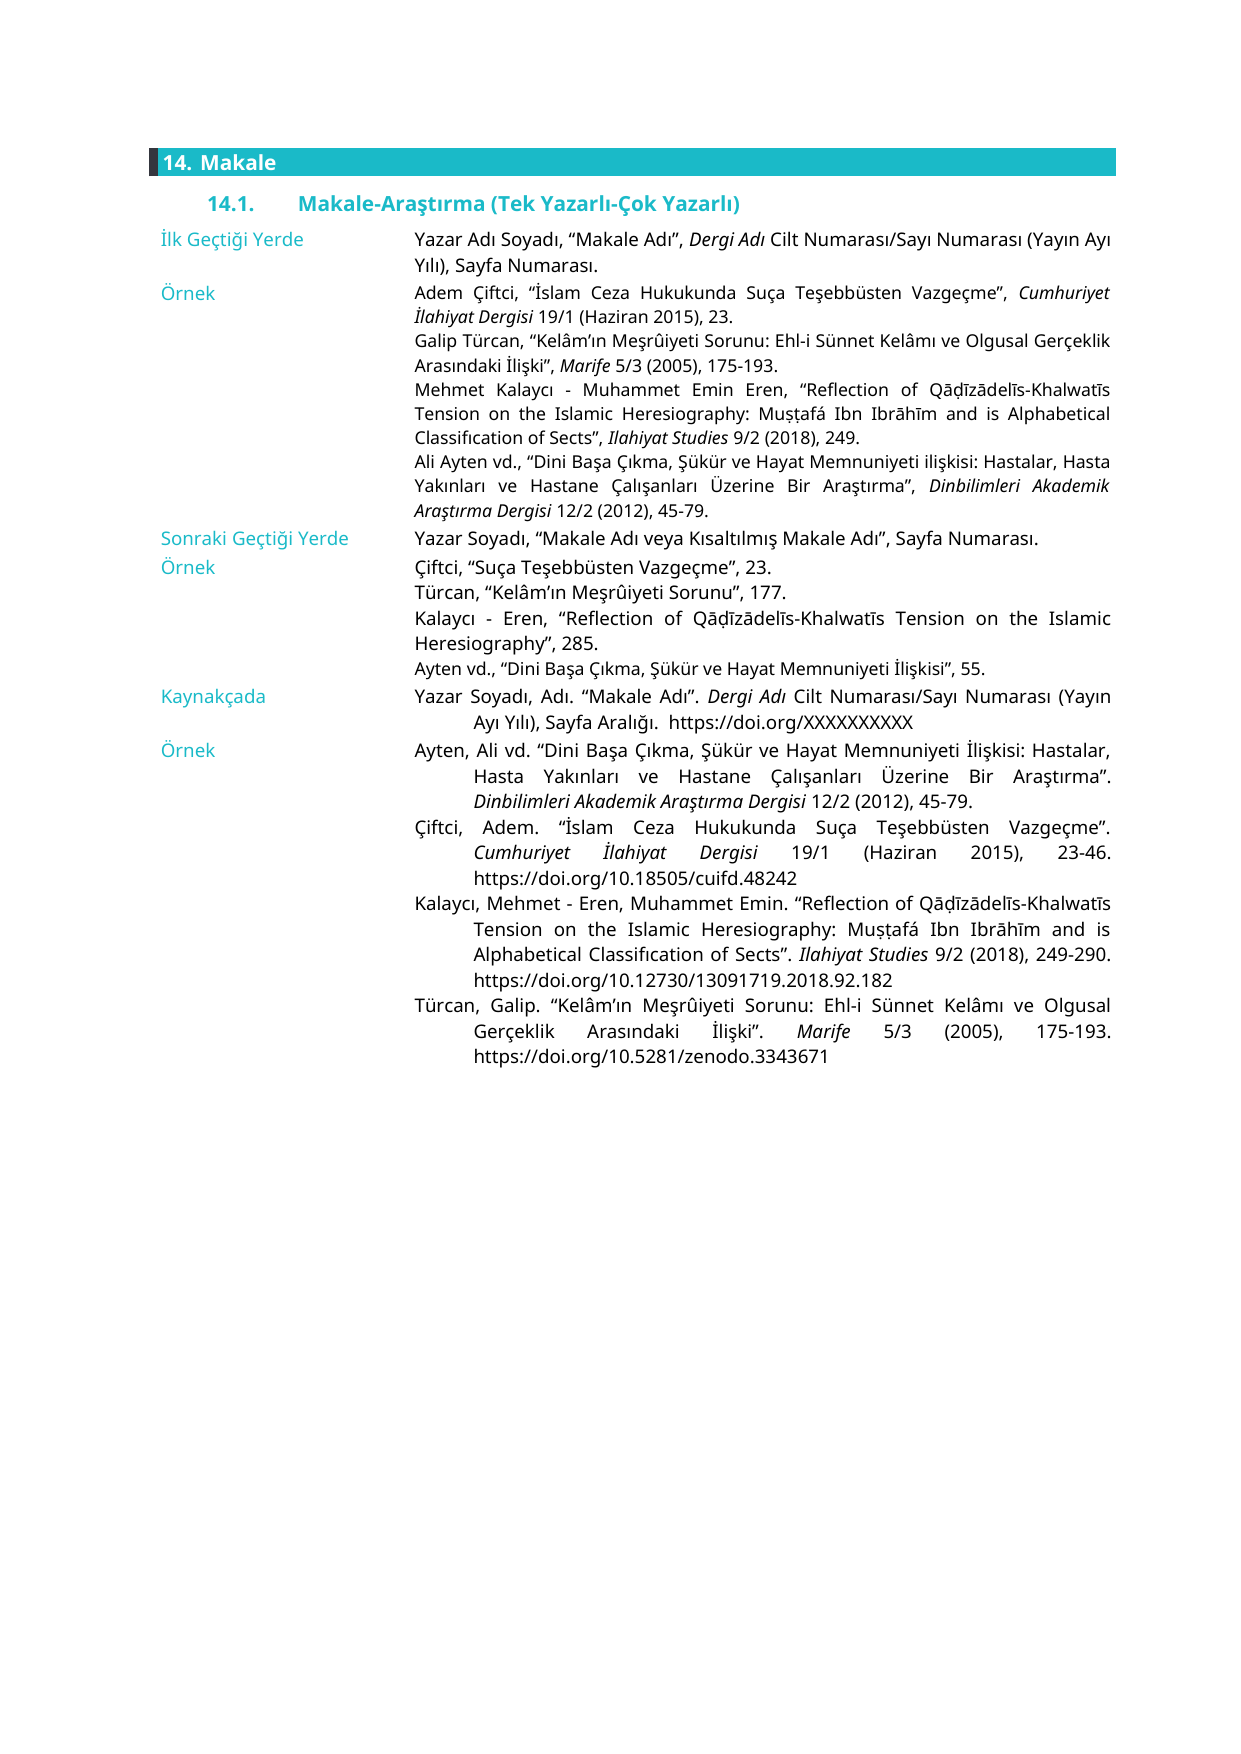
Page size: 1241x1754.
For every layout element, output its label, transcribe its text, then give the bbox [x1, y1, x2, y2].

table_cell Yazar Soyadı, “Makale Adı veya Kısaltılmış Makale Adı”, Sayfa Numarası. [405, 525, 1121, 551]
subtitle Makale [158, 148, 1116, 176]
table_cell Çiftci, “Suça Teşebbüsten Vazgeçme”, 23. Türcan, “Kelâm’ın Meşrûiyeti Sorunu”, 177. Kalaycı - Eren, “Reflection of Qāḍīzādelīs-Khalwatīs Tension on the Islamic Heresiography”, 285. Ayten vd., “Dini Başa Çıkma, Şükür ve Hayat Memnuniyeti İlişkisi”, 55. [405, 554, 1121, 680]
table_cell Örnek [151, 554, 402, 680]
table_header İlk Geçtiği Yerde [151, 226, 402, 277]
table_header Yazar Adı Soyadı, “Makale Adı”, Dergi Adı Cilt Numarası/Sayı Numarası (Yayın Ayı Yılı), Sayfa Numarası. [405, 226, 1121, 277]
table_cell Örnek [151, 738, 402, 1069]
table_cell Adem Çiftci, “İslam Ceza Hukukunda Suça Teşebbüsten Vazgeçme”, Cumhuriyet İlahiyat Dergisi 19/1 (Haziran 2015), 23. Galip Türcan, “Kelâm’ın Meşrûiyeti Sorunu: Ehl-i Sünnet Kelâmı ve Olgusal Gerçeklik Arasındaki İlişki”, Marife 5/3 (2005), 175-193. Mehmet Kalaycı - Muhammet Emin Eren, “Reflection of Qāḍīzādelīs-Khalwatīs Tension on the Islamic Heresiography: Muṣṭafá Ibn Ibrāhīm and is Alphabetical Classifıcation of Sects”, Ilahiyat Studies 9/2 (2018), 249. Ali Ayten vd., “Dini Başa Çıkma, Şükür ve Hayat Memnuniyeti ilişkisi: Hastalar, Hasta Yakınları ve Hastane Çalışanları Üzerine Bir Araştırma”, Dinbilimleri Akademik Araştırma Dergisi 12/2 (2012), 45-79. [405, 281, 1121, 522]
table_cell Sonraki Geçtiği Yerde [151, 525, 402, 551]
subtitle Makale-Araştırma (Tek Yazarlı-Çok Yazarlı) [207, 189, 1122, 217]
table_cell Kaynakçada [151, 684, 402, 734]
table_cell Örnek [151, 281, 402, 522]
table_cell Yazar Soyadı, Adı. “Makale Adı”. Dergi Adı Cilt Numarası/Sayı Numarası (Yayın Ayı Yılı), Sayfa Aralığı. https://doi.org/XXXXXXXXXX [405, 684, 1121, 734]
table_cell Ayten, Ali vd. “Dini Başa Çıkma, Şükür ve Hayat Memnuniyeti İlişkisi: Hastalar, Hasta Yakınları ve Hastane Çalışanları Üzerine Bir Araştırma”. Dinbilimleri Akademik Araştırma Dergisi 12/2 (2012), 45-79. Çiftci, Adem. “İslam Ceza Hukukunda Suça Teşebbüsten Vazgeçme”. Cumhuriyet İlahiyat Dergisi 19/1 (Haziran 2015), 23-46. https://doi.org/10.18505/cuifd.48242 Kalaycı, Mehmet - Eren, Muhammet Emin. “Reflection of Qāḍīzādelīs-Khalwatīs Tension on the Islamic Heresiography: Muṣṭafá Ibn Ibrāhīm and is Alphabetical Classifıcation of Sects”. Ilahiyat Studies 9/2 (2018), 249-290. https://doi.org/10.12730/13091719.2018.92.182 Türcan, Galip. “Kelâm’ın Meşrûiyeti Sorunu: Ehl-i Sünnet Kelâmı ve Olgusal Gerçeklik Arasındaki İlişki”. Marife 5/3 (2005), 175-193. https://doi.org/10.5281/zenodo.3343671 [405, 738, 1121, 1069]
